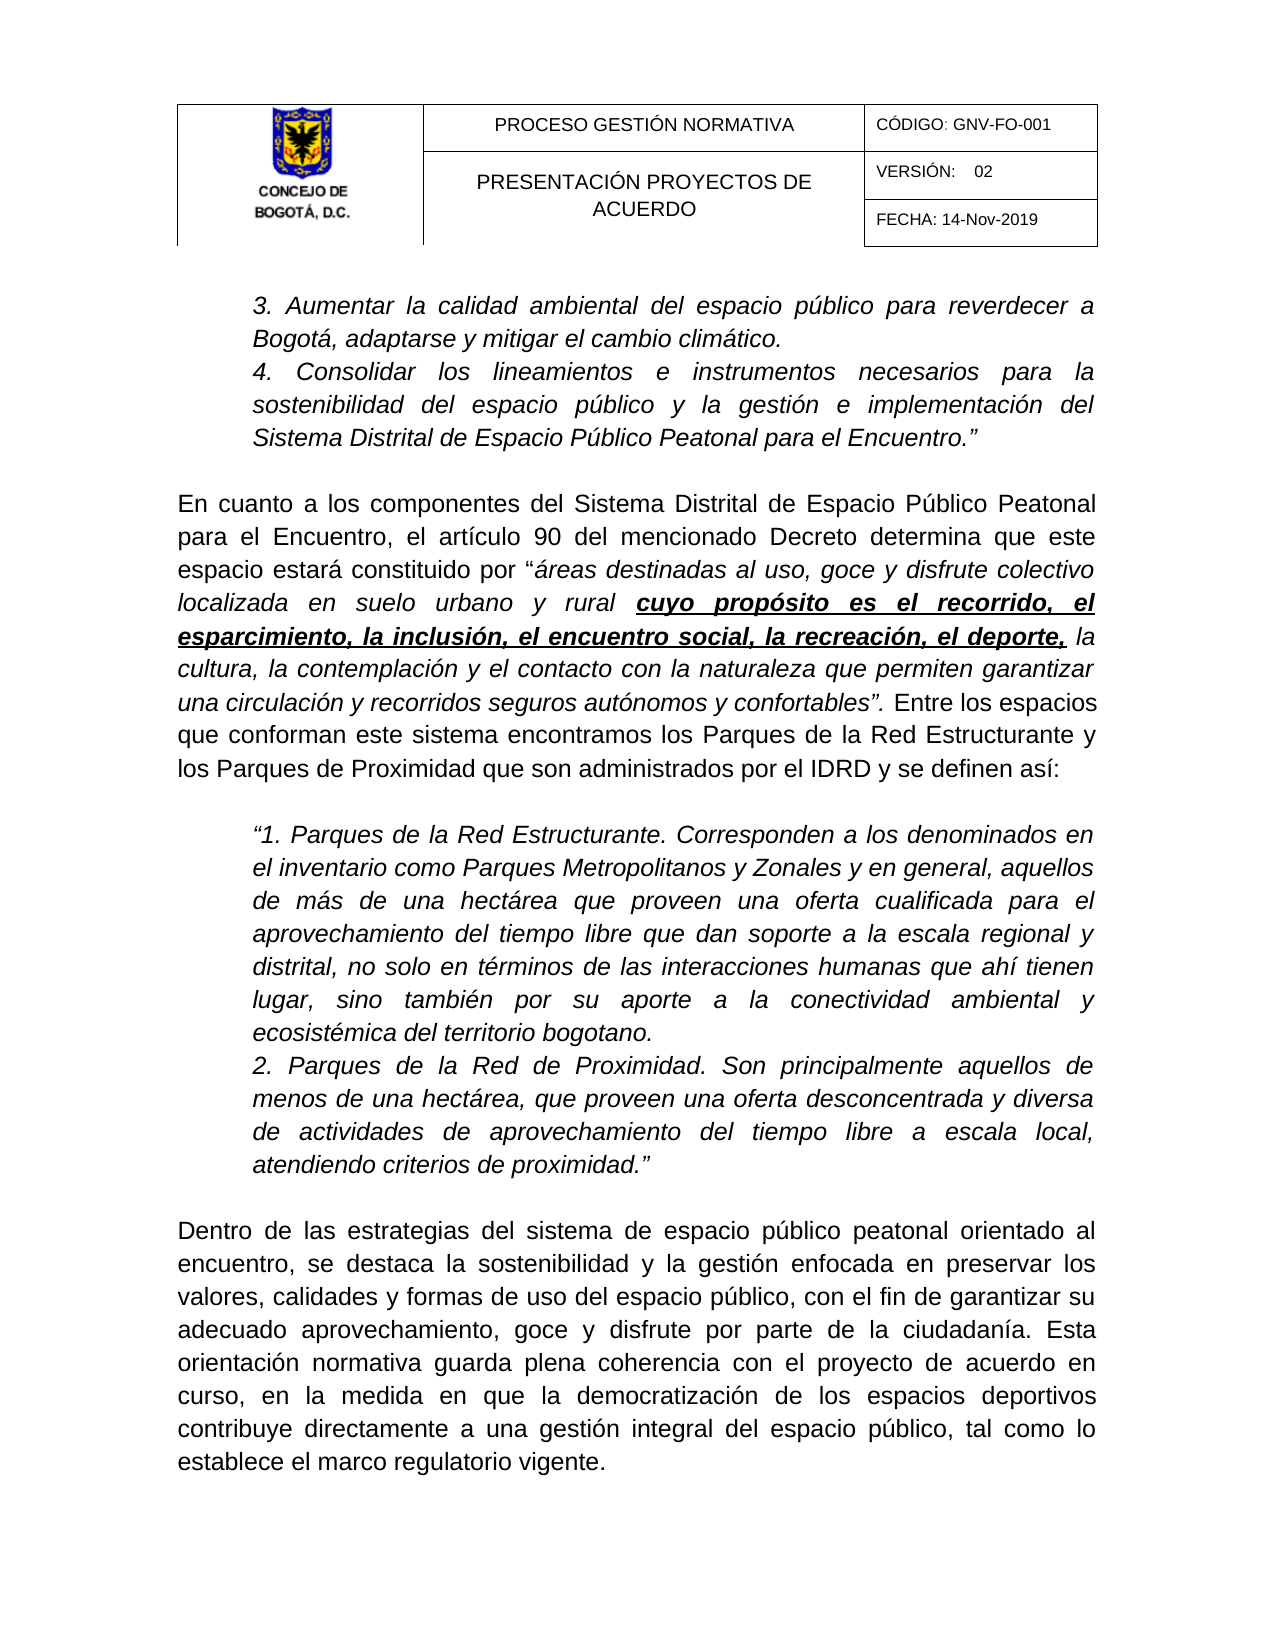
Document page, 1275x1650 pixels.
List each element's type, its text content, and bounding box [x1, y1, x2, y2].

text 2. Parques de la Red de Proximidad. Son principalmente aquellos de menos de una hectárea, que proveen una oferta desconcentrada y diversa de actividades de aprovechamiento del tiempo libre a escala local, atendiendo criterios de proximidad.” [252, 1051, 1098, 1178]
text “1. Parques de la Red Estructurante. Corresponden a los denominados en el inventario como Parques Metropolitanos y Zonales y en general, aquellos de más de una hectárea que proveen una oferta cualificada para el aprovechamiento del tiempo libre que dan soporte a la escala regional y distrital, no solo en términos de las interacciones humanas que ahí tienen lugar, sino también por su aporte a la conectividad ambiental y ecosistémica del territorio bogotano. [252, 819, 1098, 1046]
text En cuanto a los componentes del Sistema Distrital de Espacio Público Peatonal para el Encuentro, el artículo 90 del mencionado Decreto determina que este espacio estará constituido por “áreas destinadas al uso, goce y disfrute colectivo localizada en suelo urbano y rural cuyo propósito es el recorrido, el esparcimiento, la inclusión, el encuentro social, la recreación, el deporte, la cultura, la contemplación y el contacto con la naturaleza que permiten garantizar una circulación y recorridos seguros autónomos y confortables”. Entre los espacios que conforman este sistema encontramos los Parques de la Red Estructurante y los Parques de Proximidad que son administrados por el IDRD y se definen así: [177, 489, 1098, 782]
text 3. Aumentar la calidad ambiental del espacio público para reverdecer a Bogotá, adaptarse y mitigar el cambio climático. [252, 291, 1098, 353]
text Dentro de las estrategias del sistema de espacio público peatonal orientado al encuentro, se destaca la sostenibilidad y la gestión enfocada en preservar los valores, calidades y formas de uso del espacio público, con el fin de garantizar su adecuado aprovechamiento, goce y disfrute por parte de la ciudadanía. Esta orientación normativa guarda plena coherencia con el proyecto de acuerdo en curso, en la medida en que la democratización de los espacios deportivos contribuye directamente a una gestión integral del espacio público, tal como lo establece el marco regulatorio vigente. [177, 1216, 1098, 1476]
text 4. Consolidar los lineamientos e instrumentos necesarios para la sostenibilidad del espacio público y la gestión e implementación del Sistema Distrital de Espacio Público Peatonal para el Encuentro.” [252, 357, 1098, 452]
picture [231, 106, 370, 237]
